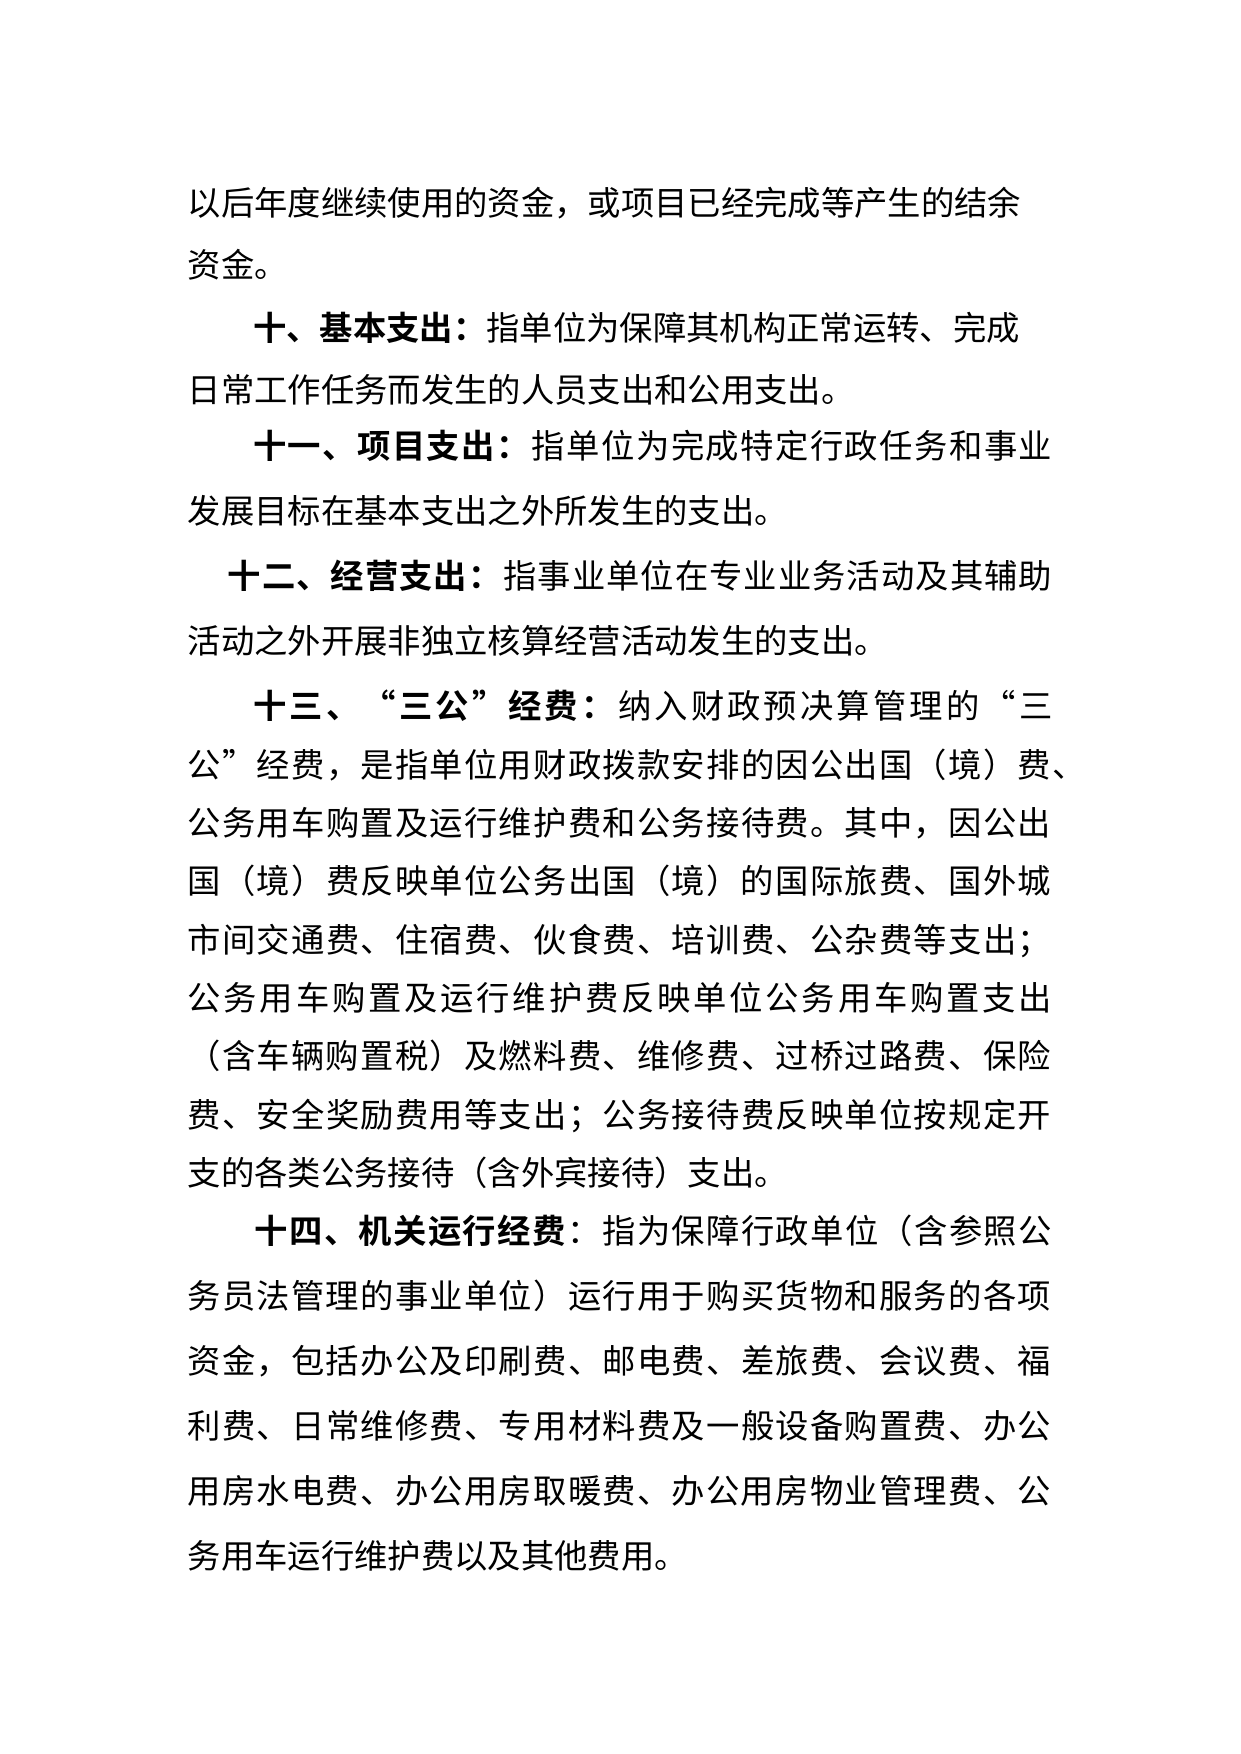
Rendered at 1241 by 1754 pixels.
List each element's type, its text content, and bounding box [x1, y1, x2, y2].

text 十三、“三公”经费：纳入财政预决算管理的“三公”经费，是指单位用财政拨款安排的因公出国（境）费、公务用车购置及运行维护费和公务接待费。其中，因公出国（境）费反映单位公务出国（境）的国际旅费、国外城市间交通费、住宿费、伙食费、培训费、公杂费等支出；公务用车购置及运行维护费反映单位公务用车购置支出（含车辆购置税）及燃料费、维修费、过桥过路费、保险费、安全奖励费用等支出；公务接待费反映单位按规定开支的各类公务接待（含外宾接待）支出。 [187, 672, 1053, 1197]
text 十、基本支出：指单位为保障其机构正常运转、完成日常工作任务而发生的人员支出和公用支出。 [187, 287, 1053, 412]
text 十四、机关运行经费：指为保障行政单位（含参照公务员法管理的事业单位）运行用于购买货物和服务的各项资金，包括办公及印刷费、邮电费、差旅费、会议费、福利费、日常维修费、专用材料费及一般设备购置费、办公用房水电费、办公用房取暖费、办公用房物业管理费、公务用车运行维护费以及其他费用。 [187, 1197, 1053, 1587]
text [187, 162, 1053, 287]
text 十一、项目支出：指单位为完成特定行政任务和事业发展目标在基本支出之外所发生的支出。 十二、经营支出：指事业单位在专业业务活动及其辅助活动之外开展非独立核算经营活动发生的支出。 [187, 412, 1053, 672]
